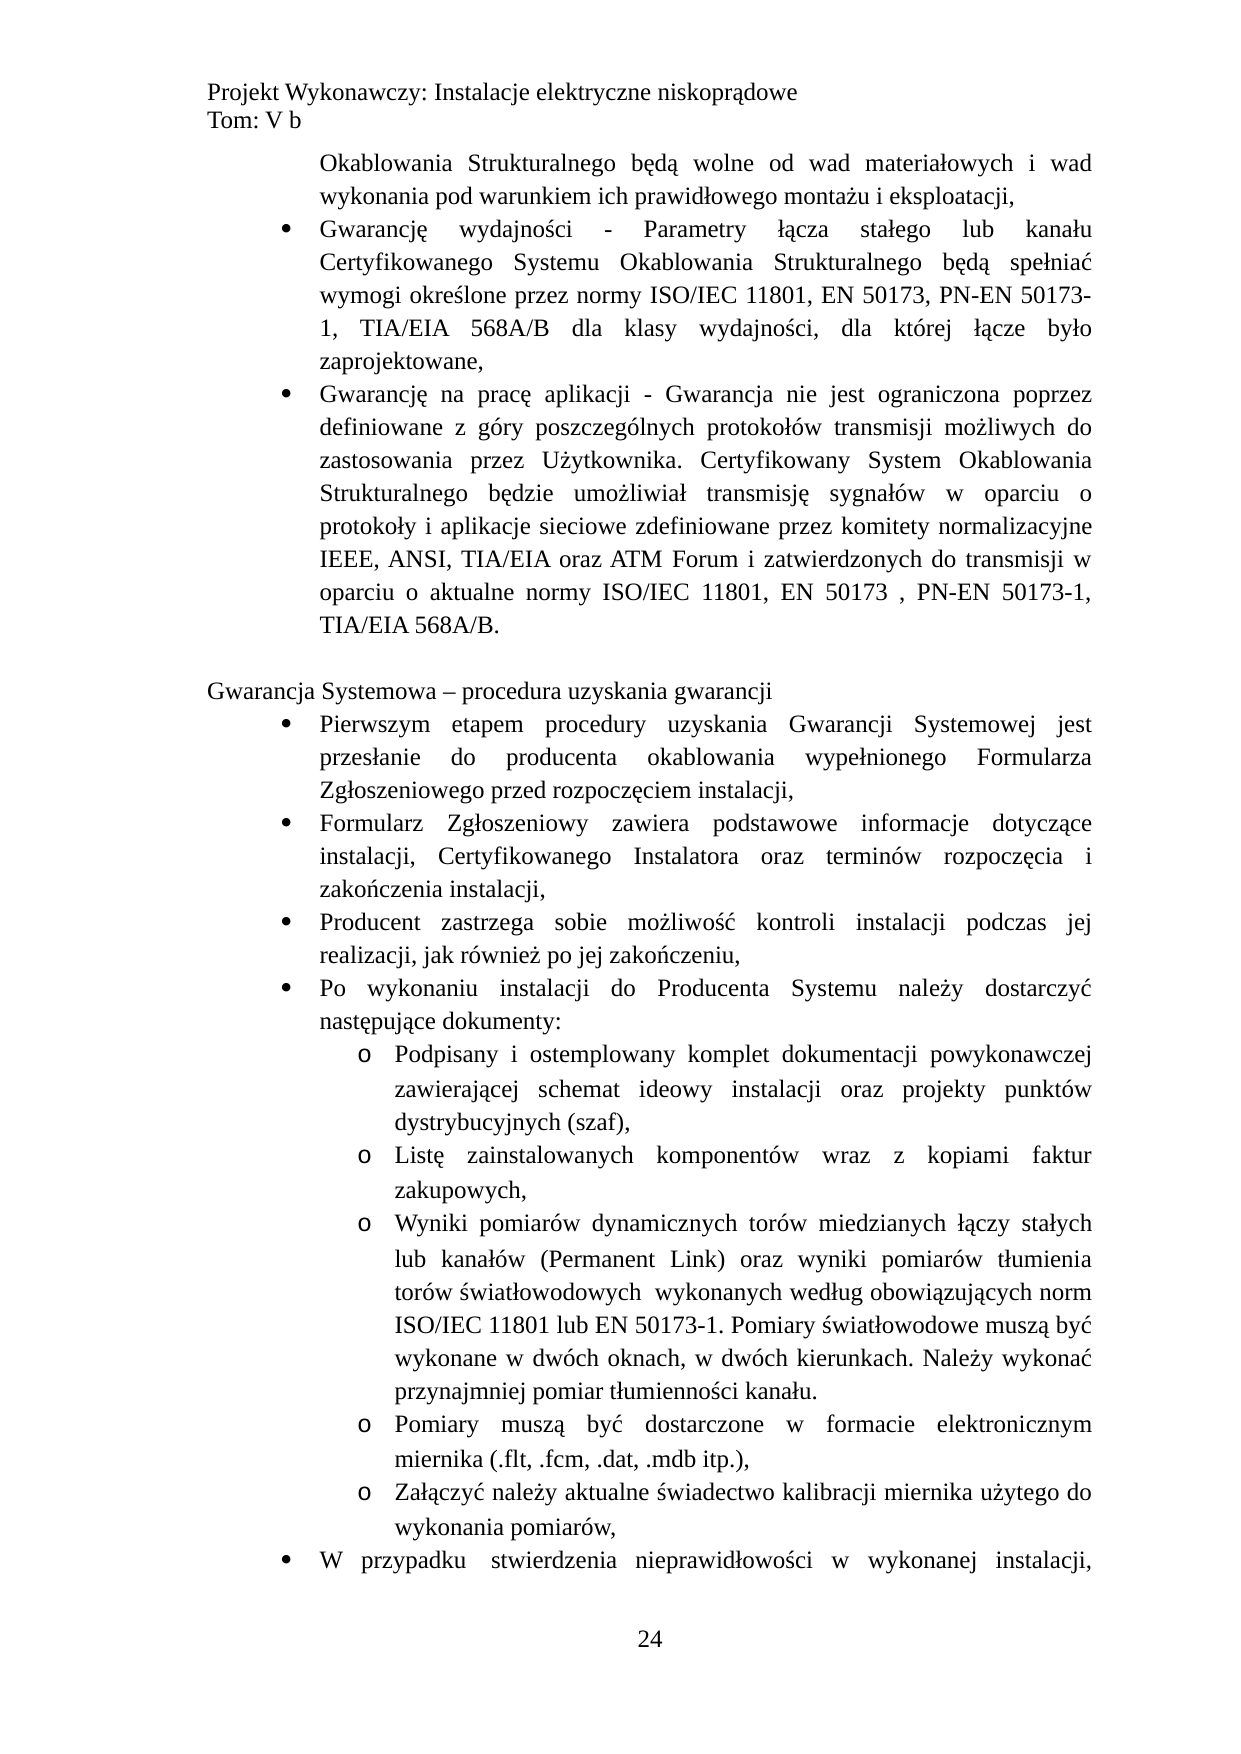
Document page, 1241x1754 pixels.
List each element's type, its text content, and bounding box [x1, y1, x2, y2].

list Wyniki pomiarów dynamicznych torów miedzianych łączy stałych lub kanałów (Permanent Link) oraz wyniki pomiarów tłumienia torów światłowodowych wykonanych według obowiązujących norm ISO/IEC 11801 lub EN 50173-1. Pomiary światłowodowe muszą być wykonane w dwóch oknach, w dwóch kierunkach. Należy wykonać przynajmniej pomiar tłumienności kanału. [357, 1208, 1092, 1404]
list Podpisany i ostemplowany komplet dokumentacji powykonawczej zawierającej schemat ideowy instalacji oraz projekty punktów dystrybucyjnych (szaf), [357, 1039, 1092, 1136]
list Pomiary muszą być dostarczone w formacie elektronicznym miernika (.flt, .fcm, .dat, .mdb itp.), [357, 1409, 1092, 1473]
list Formularz Zgłoszeniowy zawiera podstawowe informacje dotyczące instalacji, Certyfikowanego Instalatora oraz terminów rozpoczęcia i zakończenia instalacji, [282, 808, 1092, 903]
list Listę zainstalowanych komponentów wraz z kopiami faktur zakupowych, [357, 1140, 1092, 1204]
list Załączyć należy aktualne świadectwo kalibracji miernika użytego do wykonania pomiarów, [357, 1477, 1092, 1541]
list Producent zastrzega sobie możliwość kontroli instalacji podczas jej realizacji, jak również po jej zakończeniu, [282, 907, 1092, 969]
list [282, 1545, 1092, 1574]
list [282, 148, 1092, 209]
list Gwarancję na pracę aplikacji - Gwarancja nie jest ograniczona poprzez definiowane z góry poszczególnych protokołów transmisji możliwych do zastosowania przez Użytkownika. Certyfikowany System Okablowania Strukturalnego będzie umożliwiał transmisję sygnałów w oparciu o protokoły i aplikacje sieciowe zdefiniowane przez komitety normalizacyjne IEEE, ANSI, TIA/EIA oraz ATM Forum i zatwierdzonych do transmisji w oparciu o aktualne normy ISO/IEC 11801, EN 50173 , PN-EN 50173-1, TIA/EIA 568A/B. [282, 379, 1092, 639]
list Pierwszym etapem procedury uzyskania Gwarancji Systemowej jest przesłanie do producenta okablowania wypełnionego Formularza Zgłoszeniowego przed rozpoczęciem instalacji, [282, 709, 1092, 804]
list Po wykonaniu instalacji do Producenta Systemu należy dostarczyć następujące dokumenty: [282, 973, 1092, 1035]
list Gwarancję wydajności - Parametry łącza stałego lub kanału Certyfikowanego Systemu Okablowania Strukturalnego będą spełniać wymogi określone przez normy ISO/IEC 11801, EN 50173, PN-EN 50173-1, TIA/EIA 568A/B dla klasy wydajności, dla której łącze było zaprojektowane, [282, 214, 1092, 374]
text Gwarancja Systemowa – procedura uzyskania gwarancji [207, 676, 1092, 705]
